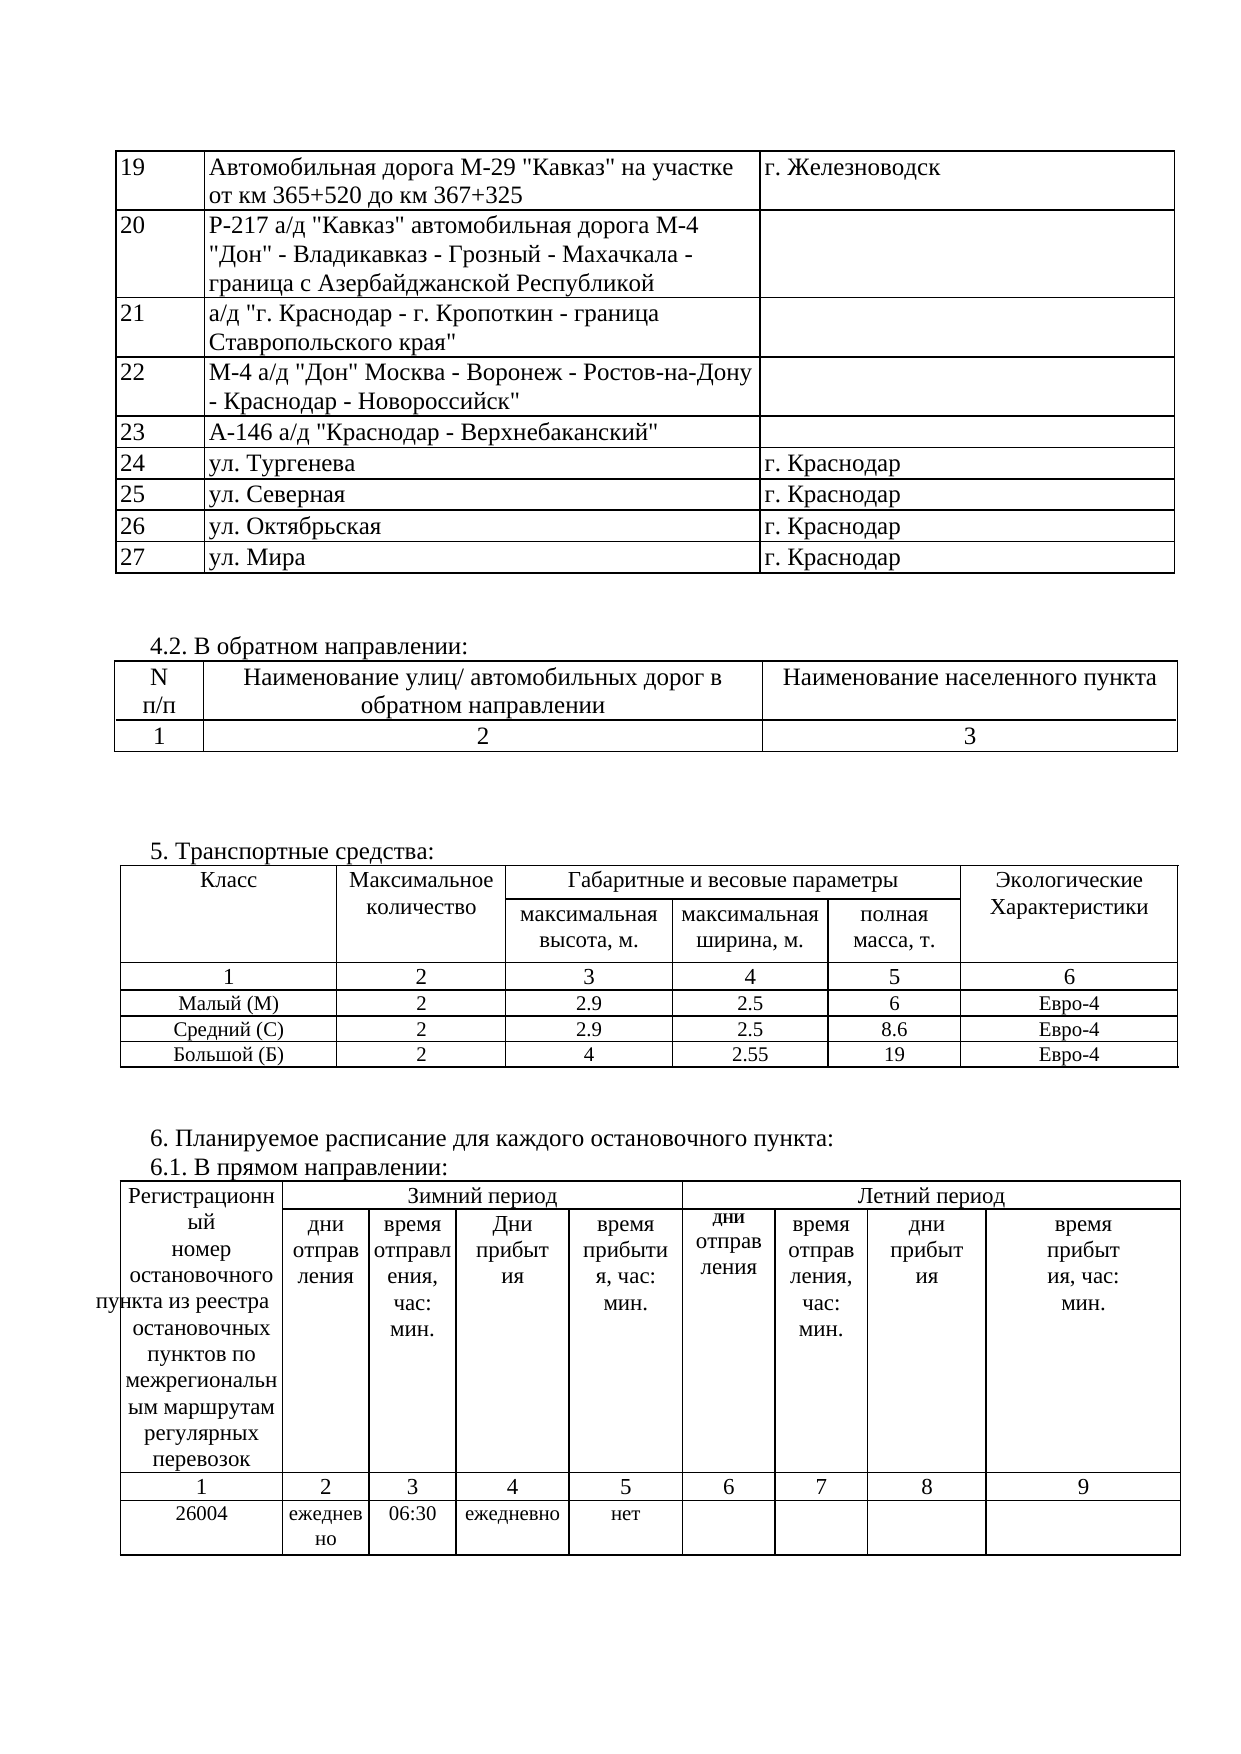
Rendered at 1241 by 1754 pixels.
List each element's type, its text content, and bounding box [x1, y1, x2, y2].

table_cell Малый (М) [121, 991, 336, 1015]
table_header Летний период [683, 1182, 1180, 1208]
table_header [121, 1182, 282, 1472]
table_cell 1 [115, 720, 203, 751]
table_cell 3 [370, 1473, 455, 1500]
table_cell 2 [337, 963, 505, 989]
table_cell 2.5 [673, 1017, 827, 1041]
table_cell 2 [337, 1042, 505, 1066]
table_cell максимальная высота, м. [506, 900, 672, 961]
table_cell 9 [987, 1473, 1180, 1500]
table_header N п/п [115, 662, 203, 719]
table_cell ежедневно [457, 1501, 568, 1554]
table_cell 19 [829, 1042, 960, 1066]
table_cell [987, 1501, 1180, 1554]
table_cell г. Краснодар [761, 542, 1174, 572]
table_cell Р-217 а/д "Кавказ" автомобильная дорога М-4 "Дон" - Владикавказ - Грозный - Махачкала - граница с Азербайджанской Республикой [205, 211, 759, 297]
table_cell Средний (С) [121, 1017, 336, 1041]
table_cell 2 [204, 721, 762, 751]
text 4.2. В обратном направлении: [150, 631, 1090, 660]
table_cell 3 [763, 719, 1177, 751]
table_cell 2.5 [673, 991, 827, 1015]
table_header Наименование населенного пункта [763, 662, 1177, 719]
table_cell 5 [829, 963, 960, 989]
table_cell 26 [117, 511, 204, 541]
table_cell время прибыти я, час: мин. [570, 1210, 682, 1472]
text 6. Планируемое расписание для каждого остановочного пункта: [150, 1123, 1090, 1152]
table_cell дни прибыт ия [868, 1210, 985, 1472]
table_header Габаритные и весовые параметры [506, 866, 960, 898]
table_cell г. Краснодар [761, 480, 1174, 509]
table_header Наименование улиц/ автомобильных дорог в обратном направлении [204, 662, 762, 719]
table_cell ул. Мира [205, 542, 759, 572]
table_cell 2.55 [673, 1042, 827, 1066]
table_cell [868, 1501, 985, 1554]
table_cell ежедневно [283, 1501, 368, 1554]
table_cell время прибыт ия, час: мин. [987, 1210, 1180, 1472]
table_cell 1 [121, 963, 336, 989]
table_cell 25 [117, 480, 204, 509]
table_cell 4 [506, 1042, 672, 1066]
table_cell максимальная ширина, м. [673, 900, 827, 961]
table_cell время отправл ения, час: мин. [370, 1210, 455, 1472]
table_cell 6 [961, 963, 1177, 989]
table_cell [761, 211, 1174, 297]
table_cell 22 [117, 358, 204, 415]
table_cell ул. Северная [205, 480, 759, 509]
table_header Экологические Характеристики [961, 866, 1177, 961]
table_cell 20 [117, 211, 204, 297]
table_cell [761, 417, 1174, 446]
table_cell Евро-4 [961, 1042, 1177, 1066]
table_cell г. Краснодар [761, 448, 1174, 478]
table_cell г. Краснодар [761, 511, 1174, 541]
table_cell нет [570, 1501, 682, 1554]
table_cell а/д "г. Краснодар - г. Кропоткин - граница Ставропольского края" [205, 298, 759, 356]
table_cell время отправ ления, час: мин. [776, 1210, 867, 1472]
table_cell [776, 1501, 867, 1554]
table_header Зимний период [283, 1182, 682, 1208]
table_cell М-4 а/д "Дон" Москва - Воронеж - Ростов-на-Дону - Краснодар - Новороссийск" [205, 358, 759, 415]
table_cell [761, 358, 1174, 415]
table_cell ул. Октябрьская [205, 511, 759, 541]
table_cell 2 [283, 1473, 368, 1500]
table_cell 7 [776, 1473, 867, 1500]
table_cell [761, 298, 1174, 356]
table_cell 06:30 [370, 1501, 455, 1554]
table_cell 6 [683, 1473, 774, 1500]
table_cell полная масса, т. [829, 900, 960, 961]
table_cell Большой (Б) [121, 1042, 336, 1066]
table_cell ул. Тургенева [205, 448, 759, 478]
table_cell Евро-4 [961, 1017, 1177, 1041]
table_cell 26004 [121, 1501, 282, 1554]
table_cell 6 [829, 991, 960, 1015]
table_cell 3 [506, 963, 672, 989]
table_cell 2 [337, 991, 505, 1015]
table_cell 23 [117, 417, 204, 446]
table_cell 8 [868, 1473, 985, 1500]
table_cell 2.9 [506, 1017, 672, 1041]
table_cell Автомобильная дорога М-29 "Кавказ" на участке от км 365+520 до км 367+325 [205, 152, 759, 209]
text 6.1. В прямом направлении: [150, 1152, 1090, 1180]
table_cell 8.6 [829, 1017, 960, 1041]
table_cell г. Железноводск [761, 152, 1174, 209]
table_cell 5 [570, 1473, 682, 1500]
table_cell дни отправ ления [283, 1210, 368, 1472]
table_header Максимальное количество [337, 866, 505, 961]
table_cell 19 [117, 152, 204, 209]
table_cell Дни прибыт ия [457, 1210, 568, 1472]
table_cell 21 [117, 298, 204, 356]
text 5. Транспортные средства: [150, 836, 1090, 865]
table_cell 27 [117, 542, 204, 572]
table_header Класс [121, 866, 336, 961]
table_cell А-146 а/д "Краснодар - Верхнебаканский" [205, 417, 759, 446]
table_cell 4 [673, 963, 827, 989]
table_cell 2.9 [506, 991, 672, 1015]
table_cell 2 [337, 1017, 505, 1041]
table_cell ДНИ отправ ления [683, 1210, 774, 1472]
table_cell 4 [457, 1473, 568, 1500]
table_cell 1 [121, 1473, 282, 1500]
table_cell [683, 1501, 774, 1554]
table_cell 24 [117, 448, 204, 478]
table_cell Евро-4 [961, 991, 1177, 1015]
